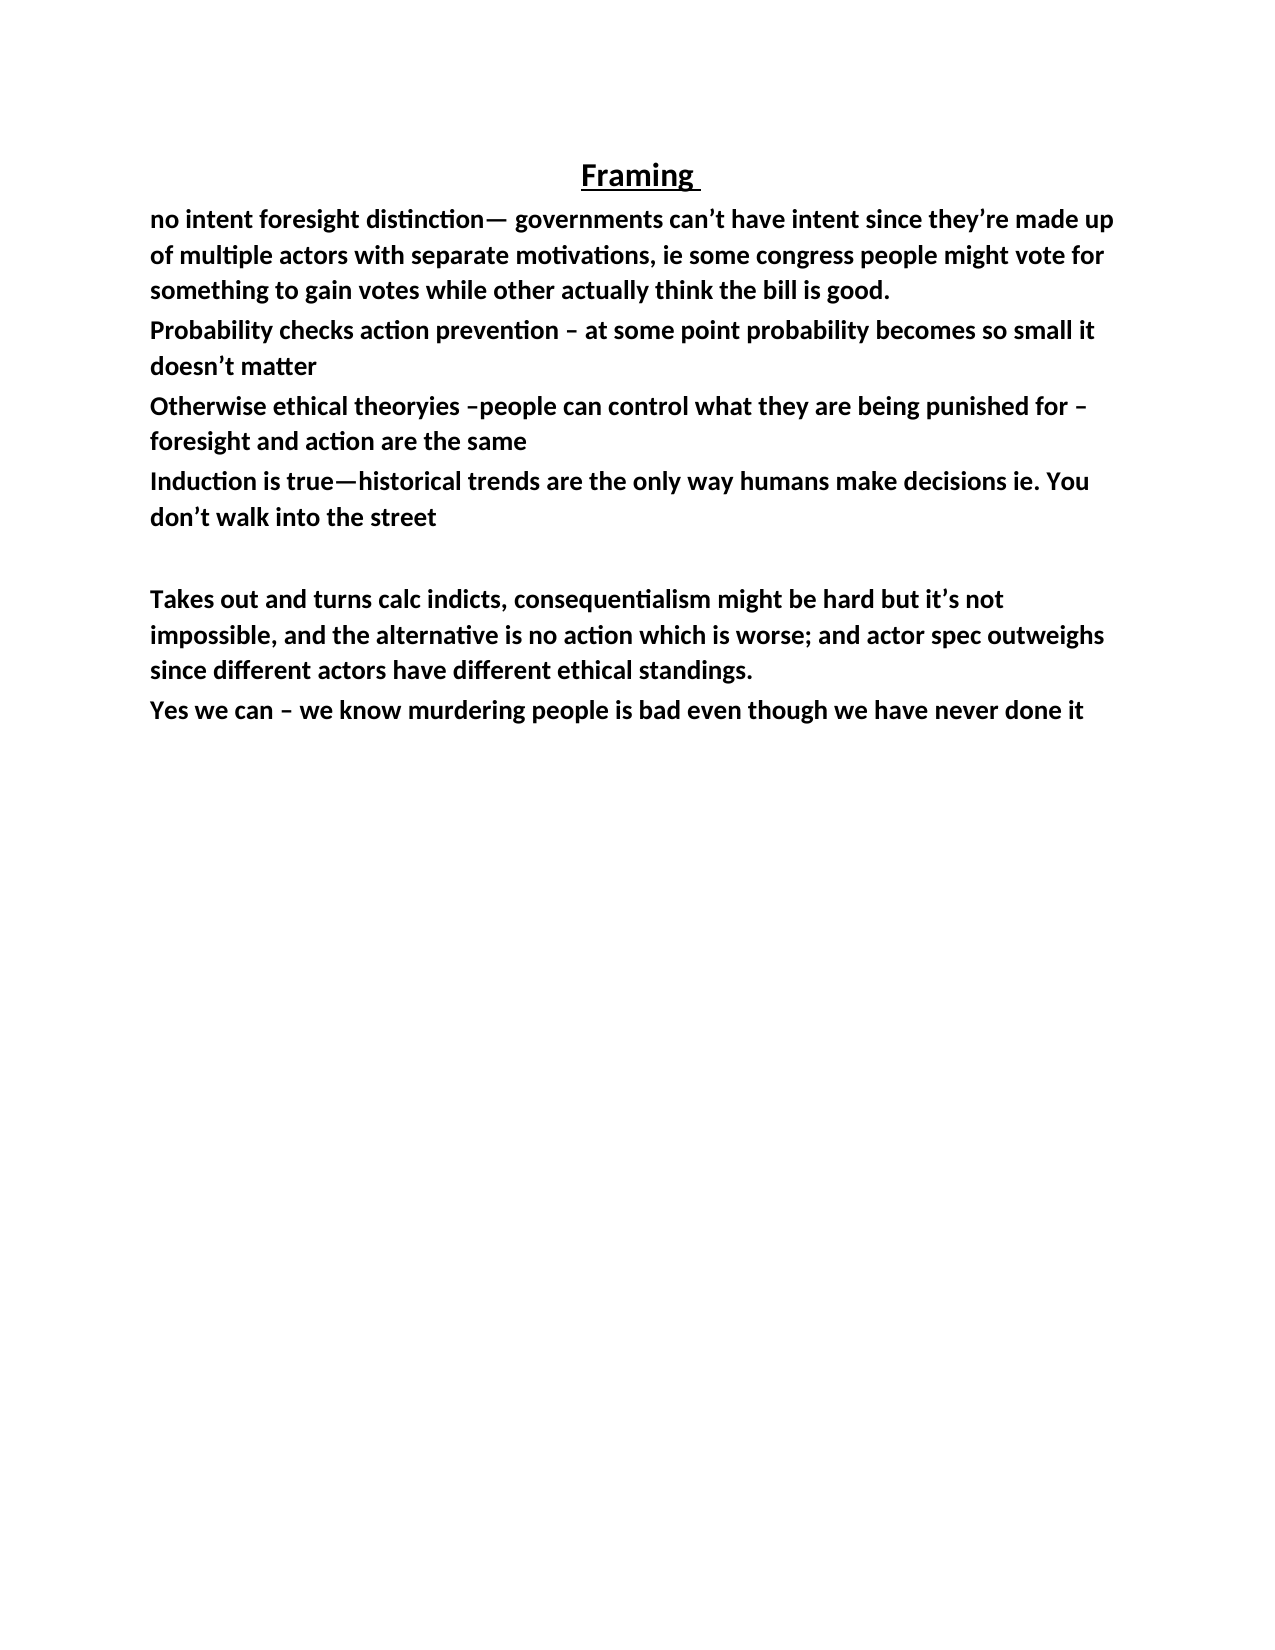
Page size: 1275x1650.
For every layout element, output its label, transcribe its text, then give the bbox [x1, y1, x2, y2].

subtitle no intent foresight distinction— governments can’t have intent since they’re made up of multiple actors with separate motivations, ie some congress people might vote for something to gain votes while other actually think the bill is good. [150, 202, 1125, 307]
subtitle Induction is true—historical trends are the only way humans make decisions ie. You don’t walk into the street [150, 464, 1125, 533]
subtitle Framing [150, 154, 1125, 195]
subtitle Probability checks action prevention – at some point probability becomes so small it doesn’t matter [150, 313, 1125, 382]
subtitle Yes we can – we know murdering people is bad even though we have never done it [150, 693, 1125, 726]
subtitle Otherwise ethical theoryies –people can control what they are being punished for – foresight and action are the same [150, 389, 1125, 457]
subtitle Takes out and turns calc indicts, consequentialism might be hard but it’s not impossible, and the alternative is no action which is worse; and actor spec outweighs since different actors have different ethical standings. [150, 582, 1125, 687]
